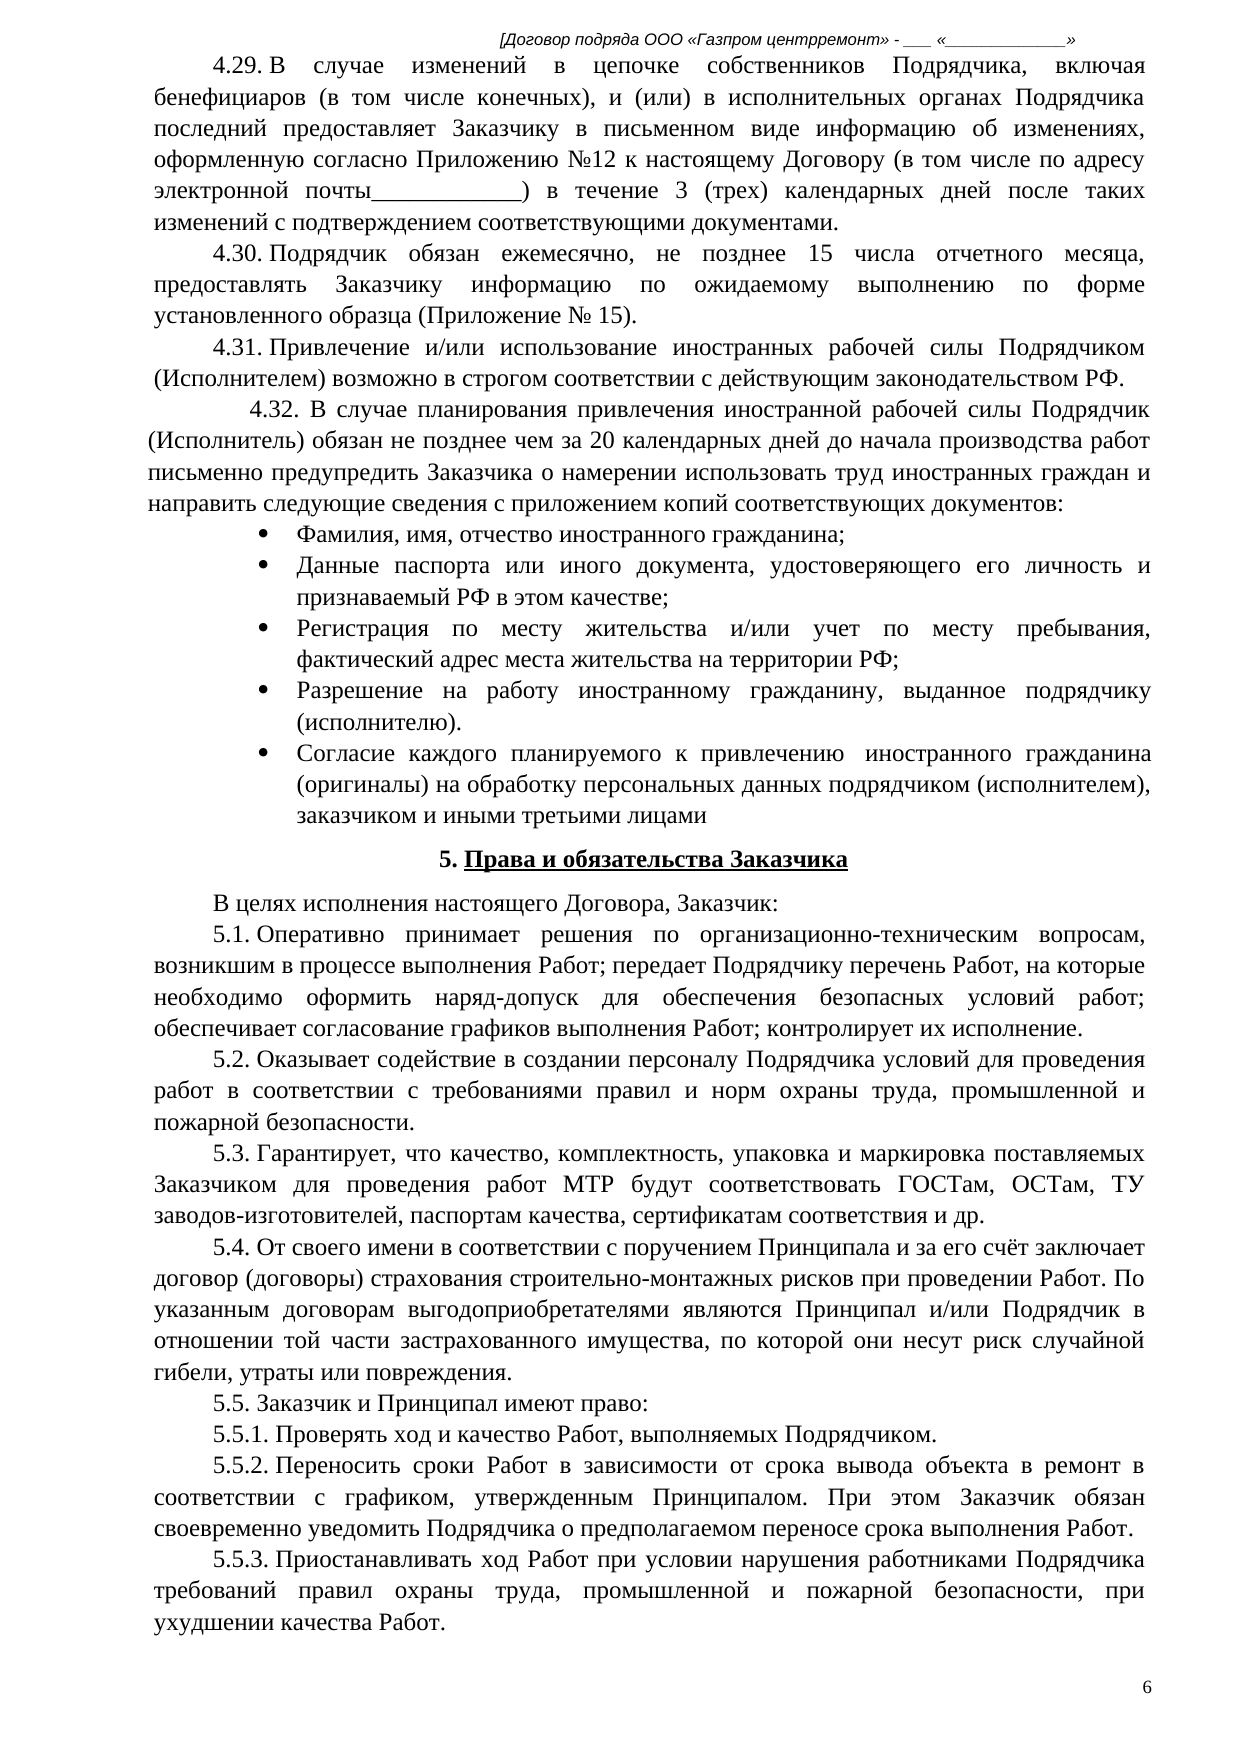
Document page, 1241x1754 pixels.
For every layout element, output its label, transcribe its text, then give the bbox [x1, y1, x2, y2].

list В случае изменений в цепочке собственников Подрядчика, включая бенефициаров (в том числе конечных), и (или) в исполнительных органах Подрядчика последний предоставляет Заказчику в письменном виде информацию об изменениях, оформленную согласно Приложению №12 к настоящему Договору (в том числе по адресу электронной почты____________) в течение 3 (трех) календарных дней после таких изменений с подтверждением соответствующими документами. [153, 49, 1146, 236]
list Подрядчик обязан ежемесячно, не позднее 15 числа отчетного месяца, предоставлять Заказчику информацию по ожидаемому выполнению по форме установленного образца (Приложение № 15). [153, 236, 1146, 330]
list Проверять ход и качество Работ, выполняемых Подрядчиком. [153, 1417, 1146, 1449]
list Приостанавливать ход Работ при условии нарушения работниками Подрядчика требований правил охраны труда, промышленной и пожарной безопасности, при ухудшении качества Работ. [153, 1542, 1146, 1636]
list Регистрация по месту жительства и/или учет по месту пребывания, фактический адрес места жительства на территории РФ; [259, 611, 1152, 674]
text В целях исполнения настоящего Договора, Заказчик: [153, 886, 1146, 917]
list Фамилия, имя, отчество иностранного гражданина; [259, 517, 1152, 549]
list Разрешение на работу иностранному гражданину, выданное подрядчику (исполнителю). [259, 674, 1152, 736]
list Оказывает содействие в создании персоналу Подрядчика условий для проведения работ в соответствии с требованиями правил и норм охраны труда, промышленной и пожарной безопасности. [153, 1042, 1146, 1136]
list Оперативно принимает решения по организационно-техническим вопросам, возникшим в процессе выполнения Работ; передает Подрядчику перечень Работ, на которые необходимо оформить наряд-допуск для обеспечения безопасных условий работ; обеспечивает согласование графиков выполнения Работ; контролирует их исполнение. [153, 917, 1146, 1042]
text 4.32. В случае планирования привлечения иностранной рабочей силы Подрядчик (Исполнитель) обязан не позднее чем за 20 календарных дней до начала производства работ письменно предупредить Заказчика о намерении использовать труд иностранных граждан и направить следующие сведения с приложением копий соответствующих документов: [148, 392, 1152, 517]
list Гарантирует, что качество, комплектность, упаковка и маркировка поставляемых Заказчиком для проведения работ МТР будут соответствовать ГОСТам, ОСТам, ТУ заводов-изготовителей, паспортам качества, сертификатам соответствия и др. [153, 1136, 1146, 1230]
list Данные паспорта или иного документа, удостоверяющего его личность и признаваемый РФ в этом качестве; [259, 549, 1152, 611]
list Привлечение и/или использование иностранных рабочей силы Подрядчиком (Исполнителем) возможно в строгом соответствии с действующим законодательством РФ. [153, 330, 1146, 392]
list Переносить сроки Работ в зависимости от срока вывода объекта в ремонт в соответствии с графиком, утвержденным Принципалом. При этом Заказчик обязан своевременно уведомить Подрядчика о предполагаемом переносе срока выполнения Работ. [153, 1449, 1146, 1542]
list Права и обязательства Заказчика [153, 842, 1146, 874]
list Согласие каждого планируемого к привлечению иностранного гражданина (оригиналы) на обработку персональных данных подрядчиком (исполнителем), заказчиком и иными третьими лицами [259, 736, 1152, 830]
list Заказчик и Принципал имеют право: [153, 1386, 1146, 1417]
list От своего имени в соответствии с поручением Принципала и за его счёт заключает договор (договоры) страхования строительно-монтажных рисков при проведении Работ. По указанным договорам выгодоприобретателями являются Принципал и/или Подрядчик в отношении той части застрахованного имущества, по которой они несут риск случайной гибели, утраты или повреждения. [153, 1230, 1146, 1386]
